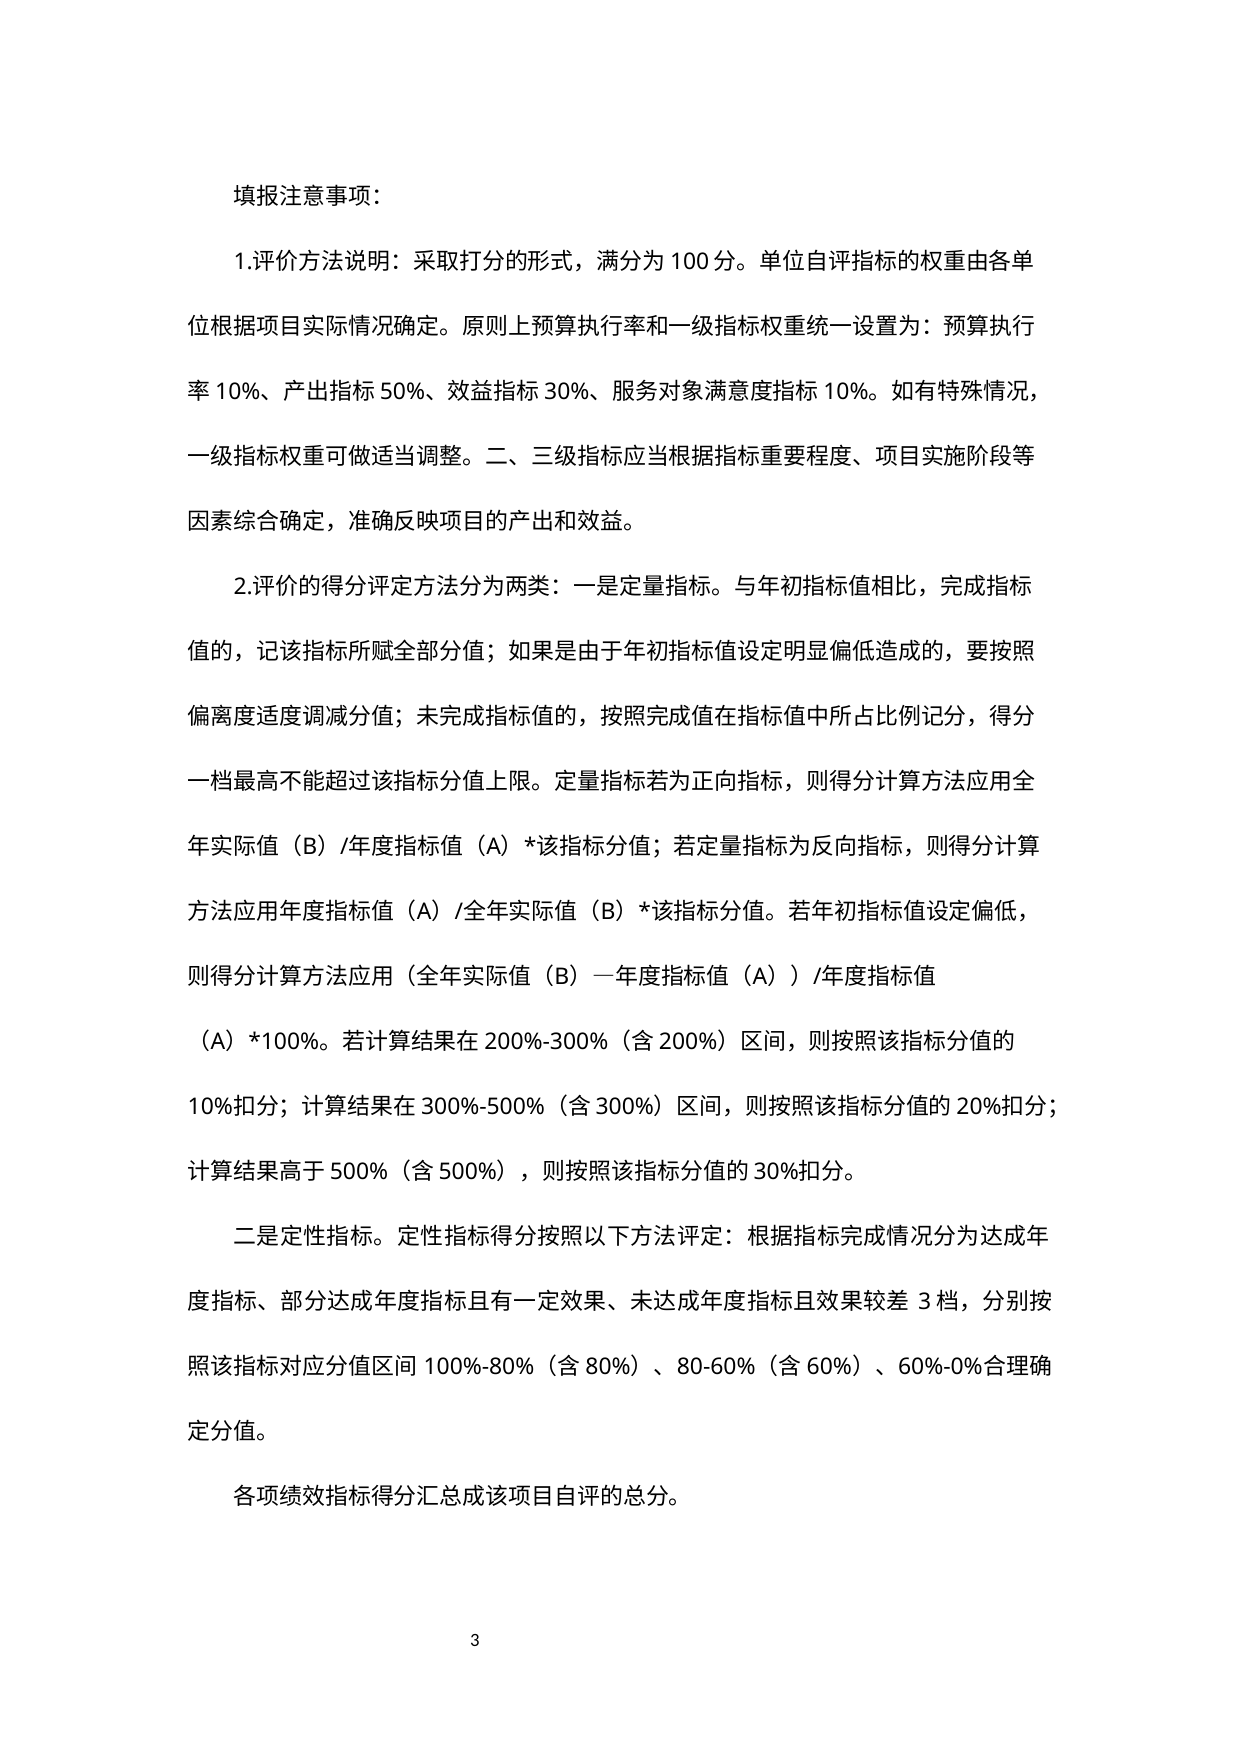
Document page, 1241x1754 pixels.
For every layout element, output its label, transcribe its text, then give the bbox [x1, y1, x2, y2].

text 二是定性指标。定性指标得分按照以下方法评定：根据指标完成情况分为达成年度指标、部分达成年度指标且有一定效果、未达成年度指标且效果较差3档，分别按照该指标对应分值区间100%-80%（含80%）、80-60%（含60%）、60%-0%合理确定分值。 [187, 1202, 1053, 1462]
text 1.评价方法说明：采取打分的形式，满分为100分。单位自评指标的权重由各单位根据项目实际情况确定。原则上预算执行率和一级指标权重统一设置为：预算执行率10%、产出指标50%、效益指标30%、服务对象满意度指标10%。如有特殊情况，一级指标权重可做适当调整。二、三级指标应当根据指标重要程度、项目实施阶段等因素综合确定，准确反映项目的产出和效益。 [187, 227, 1053, 552]
text 各项绩效指标得分汇总成该项目自评的总分。 [187, 1462, 1053, 1527]
text 填报注意事项： [187, 162, 1053, 227]
list 2.评价的得分评定方法分为两类：一是定量指标。与年初指标值相比，完成指标值的，记该指标所赋全部分值；如果是由于年初指标值设定明显偏低造成的，要按照偏离度适度调减分值；未完成指标值的，按照完成值在指标值中所占比例记分，得分一档最高不能超过该指标分值上限。定量指标若为正向指标，则得分计算方法应用全年实际值（B）/年度指标值（A）*该指标分值；若定量指标为反向指标，则得分计算方法应用年度指标值（A）/全年实际值（B）*该指标分值。若年初指标值设定偏低，则得分计算方法应用（全年实际值（B）—年度指标值（A））/年度指标值（A）*100%。若计算结果在200%-300%（含200%）区间，则按照该指标分值的10%扣分；计算结果在300%-500%（含300%）区间，则按照该指标分值的20%扣分；计算结果高于500%（含500%），则按照该指标分值的30%扣分。 [187, 552, 1053, 1202]
